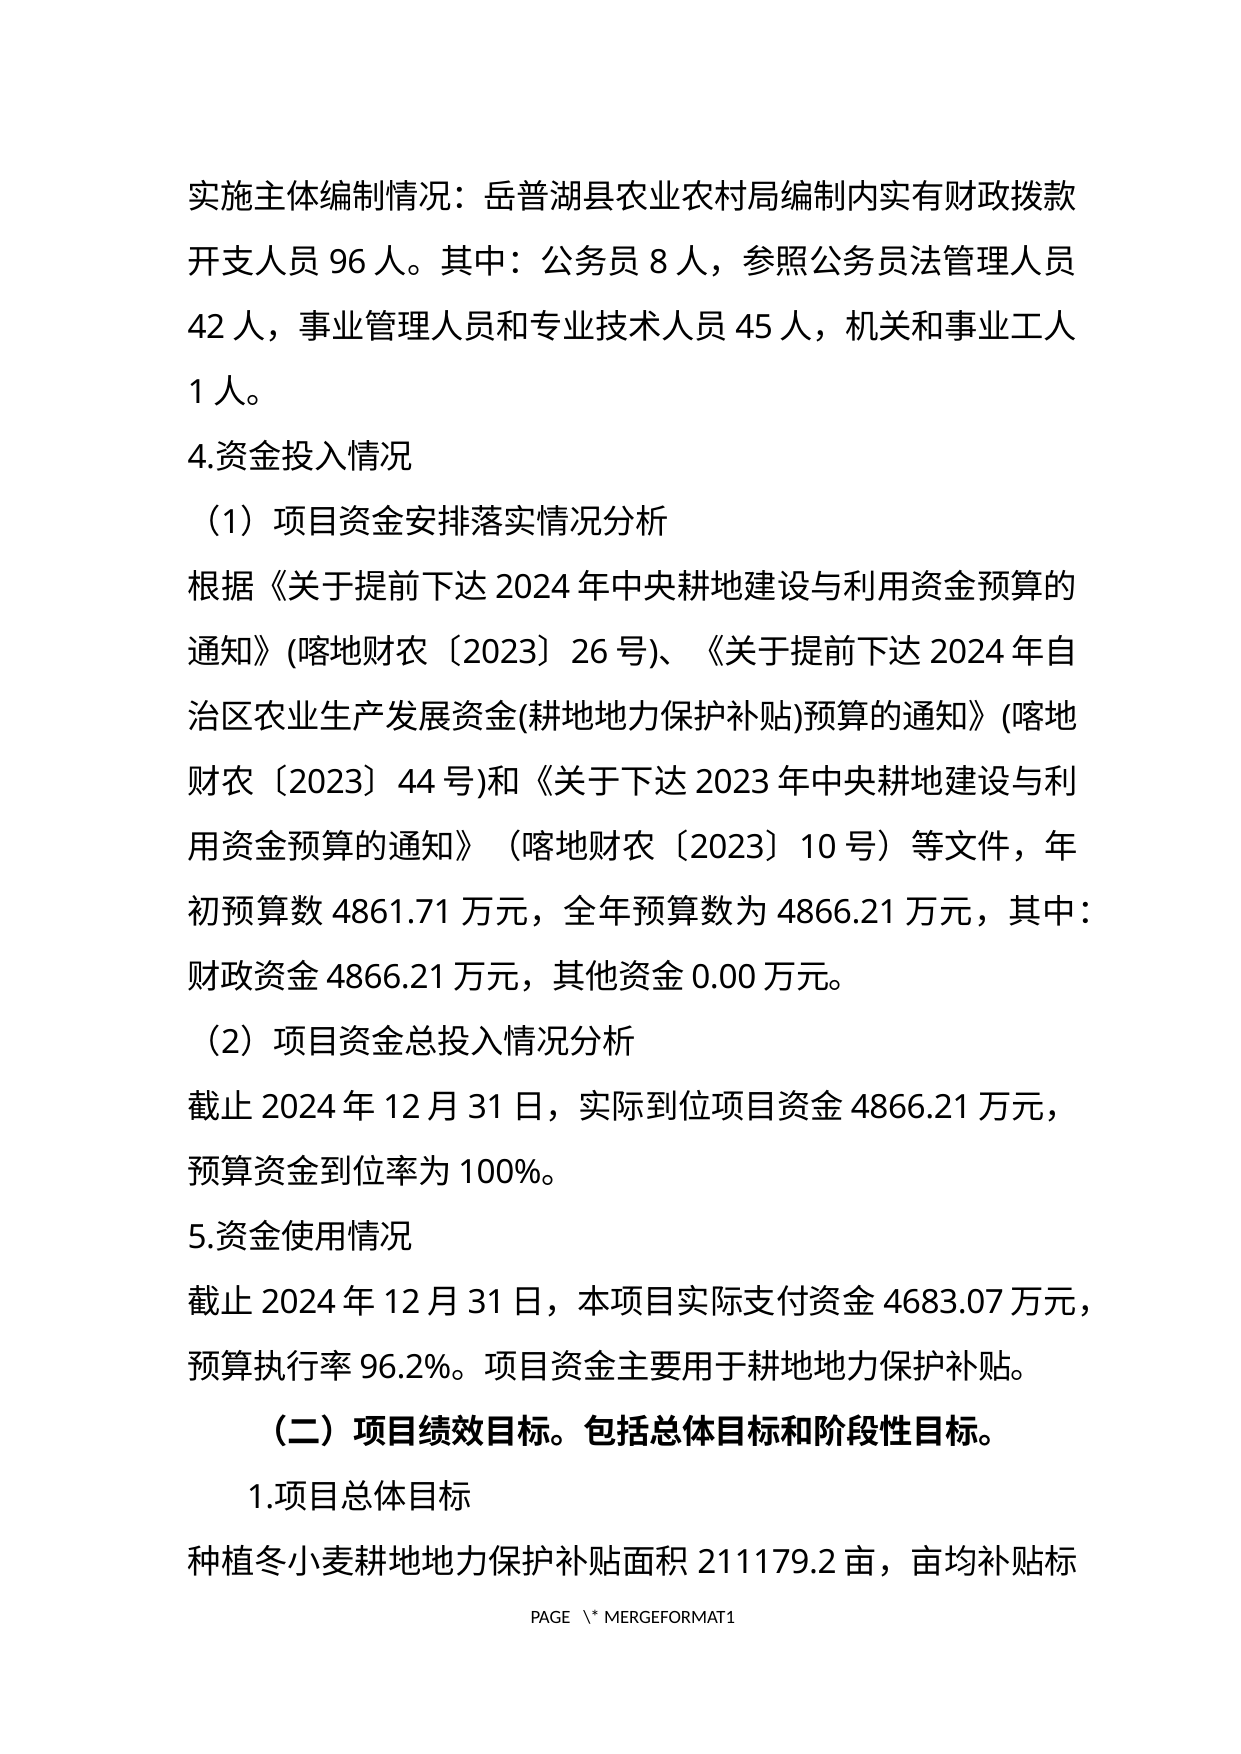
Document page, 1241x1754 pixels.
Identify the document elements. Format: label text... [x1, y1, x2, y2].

text （二）项目绩效目标。包括总体目标和阶段性目标。 [187, 1397, 1078, 1462]
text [187, 162, 1078, 1397]
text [187, 1462, 1078, 1592]
